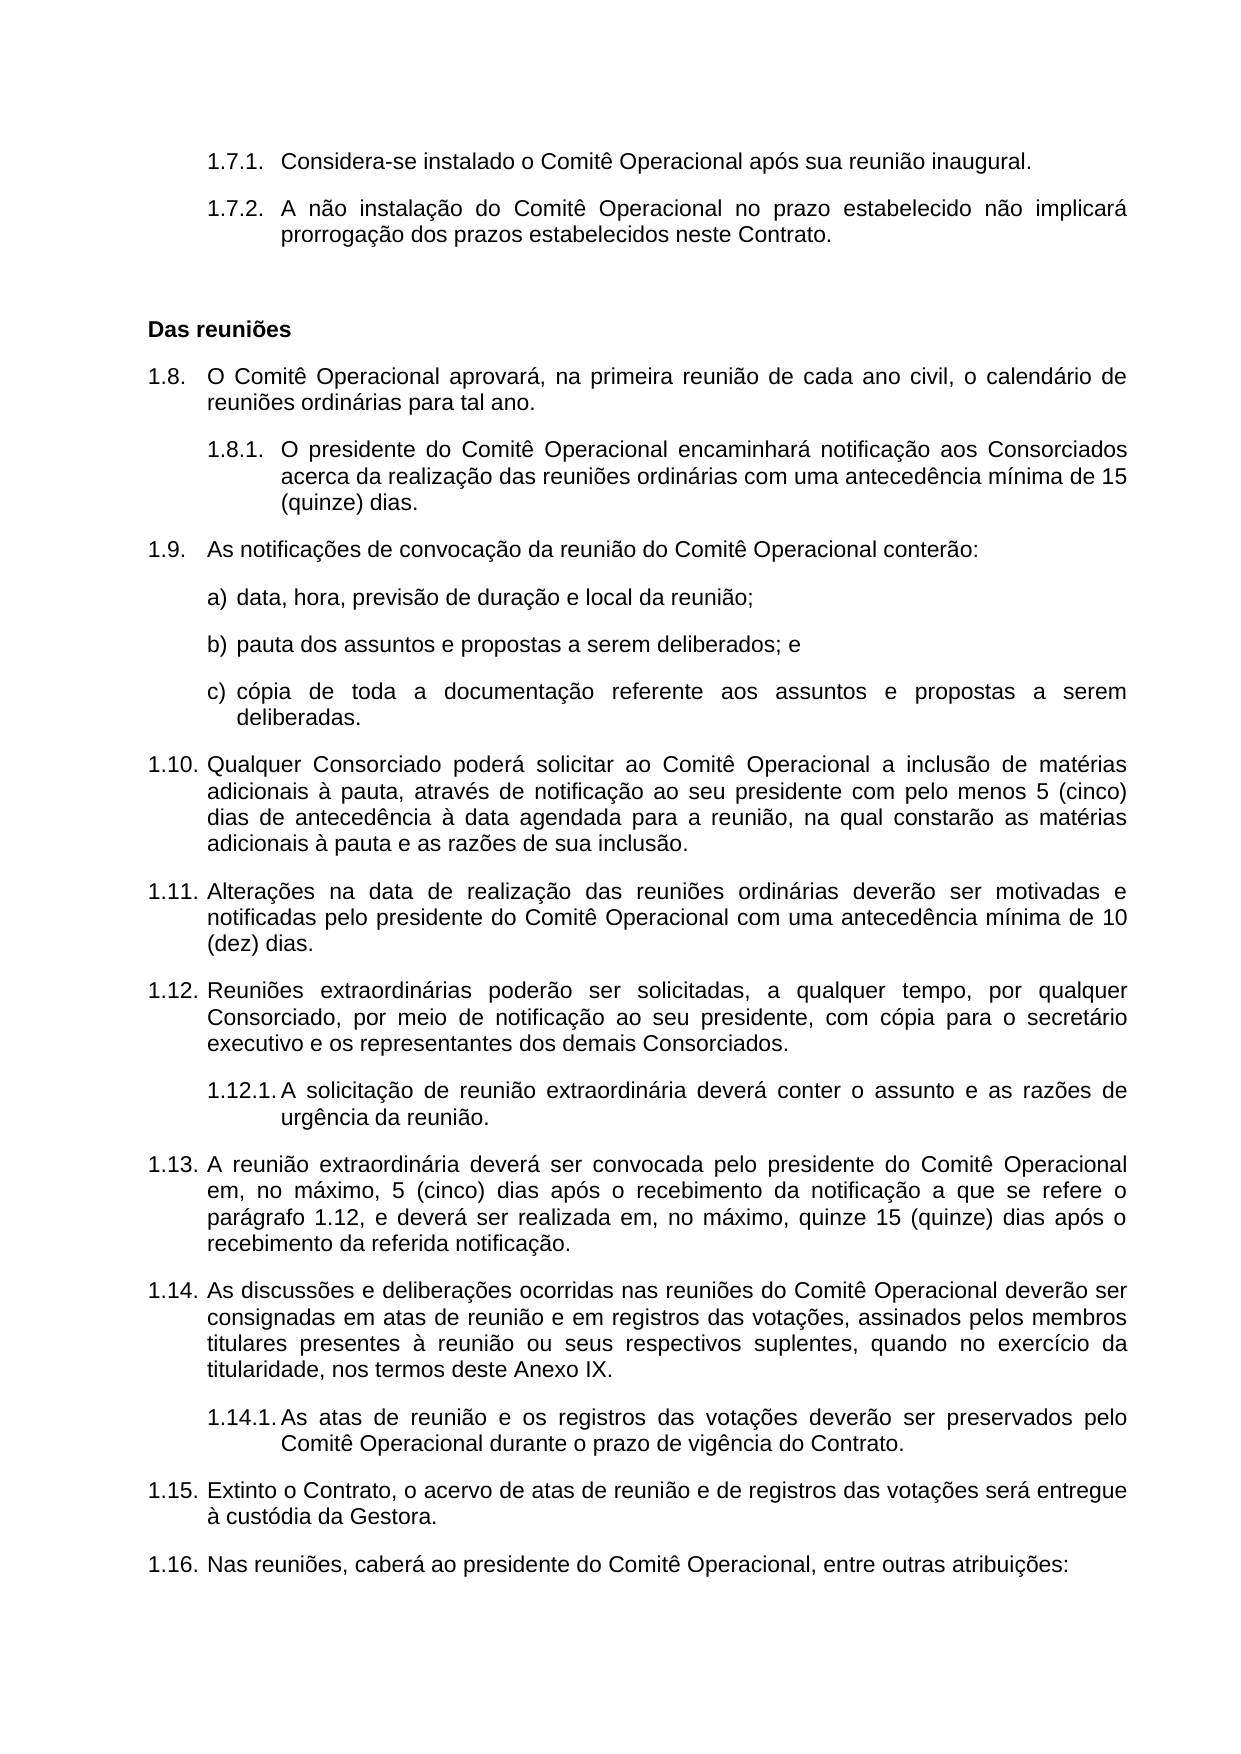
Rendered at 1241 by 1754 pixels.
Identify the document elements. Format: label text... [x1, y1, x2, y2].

list pauta dos assuntos e propostas a serem deliberados; e [207, 631, 1128, 657]
text O Comitê Operacional aprovará, na primeira reunião de cada ano civil, o calendário de reuniões ordinárias para tal ano. [148, 363, 1128, 416]
text As discussões e deliberações ocorridas nas reuniões do Comitê Operacional deverão ser consignadas em atas de reunião e em registros das votações, assinados pelos membros titulares presentes à reunião ou seus respectivos suplentes, quando no exercício da titularidade, nos termos deste Anexo IX. [148, 1277, 1128, 1383]
text Das reuniões [148, 316, 1128, 342]
text O presidente do Comitê Operacional encaminhará notificação aos Consorciados acerca da realização das reuniões ordinárias com uma antecedência mínima de 15 (quinze) dias. [207, 436, 1128, 515]
list A solicitação de reunião extraordinária deverá conter o assunto e as razões de urgência da reunião. [207, 1077, 1128, 1130]
list As notificações de convocação da reunião do Comitê Operacional conterão: [148, 536, 1128, 563]
text Extinto o Contrato, o acervo de atas de reunião e de registros das votações será entregue à custódia da Gestora. [148, 1477, 1128, 1530]
list A reunião extraordinária deverá ser convocada pelo presidente do Comitê Operacional em, no máximo, 5 (cinco) dias após o recebimento da notificação a que se refere o parágrafo 1.12, e deverá ser realizada em, no máximo, quinze 15 (quinze) dias após o recebimento da referida notificação. [148, 1151, 1128, 1256]
list Alterações na data de realização das reuniões ordinárias deverão ser motivadas e notificadas pelo presidente do Comitê Operacional com uma antecedência mínima de 10 (dez) dias. [148, 878, 1128, 957]
text A não instalação do Comitê Operacional no prazo estabelecido não implicará prorrogação dos prazos estabelecidos neste Contrato. [207, 195, 1128, 248]
text Nas reuniões, caberá ao presidente do Comitê Operacional, entre outras atribuições: [148, 1551, 1128, 1577]
list Reuniões extraordinárias poderão ser solicitadas, a qualquer tempo, por qualquer Consorciado, por meio de notificação ao seu presidente, com cópia para o secretário executivo e os representantes dos demais Consorciados. [148, 977, 1128, 1057]
text As atas de reunião e os registros das votações deverão ser preservados pelo Comitê Operacional durante o prazo de vigência do Contrato. [207, 1403, 1128, 1456]
text Considera-se instalado o Comitê Operacional após sua reunião inaugural. [207, 148, 1128, 174]
list Qualquer Consorciado poderá solicitar ao Comitê Operacional a inclusão de matérias adicionais à pauta, através de notificação ao seu presidente com pelo menos 5 (cinco) dias de antecedência à data agendada para a reunião, na qual constarão as matérias adicionais à pauta e as razões de sua inclusão. [148, 751, 1128, 857]
list data, hora, previsão de duração e local da reunião; [207, 583, 1128, 610]
list cópia de toda a documentação referente aos assuntos e propostas a serem deliberadas. [207, 678, 1128, 731]
